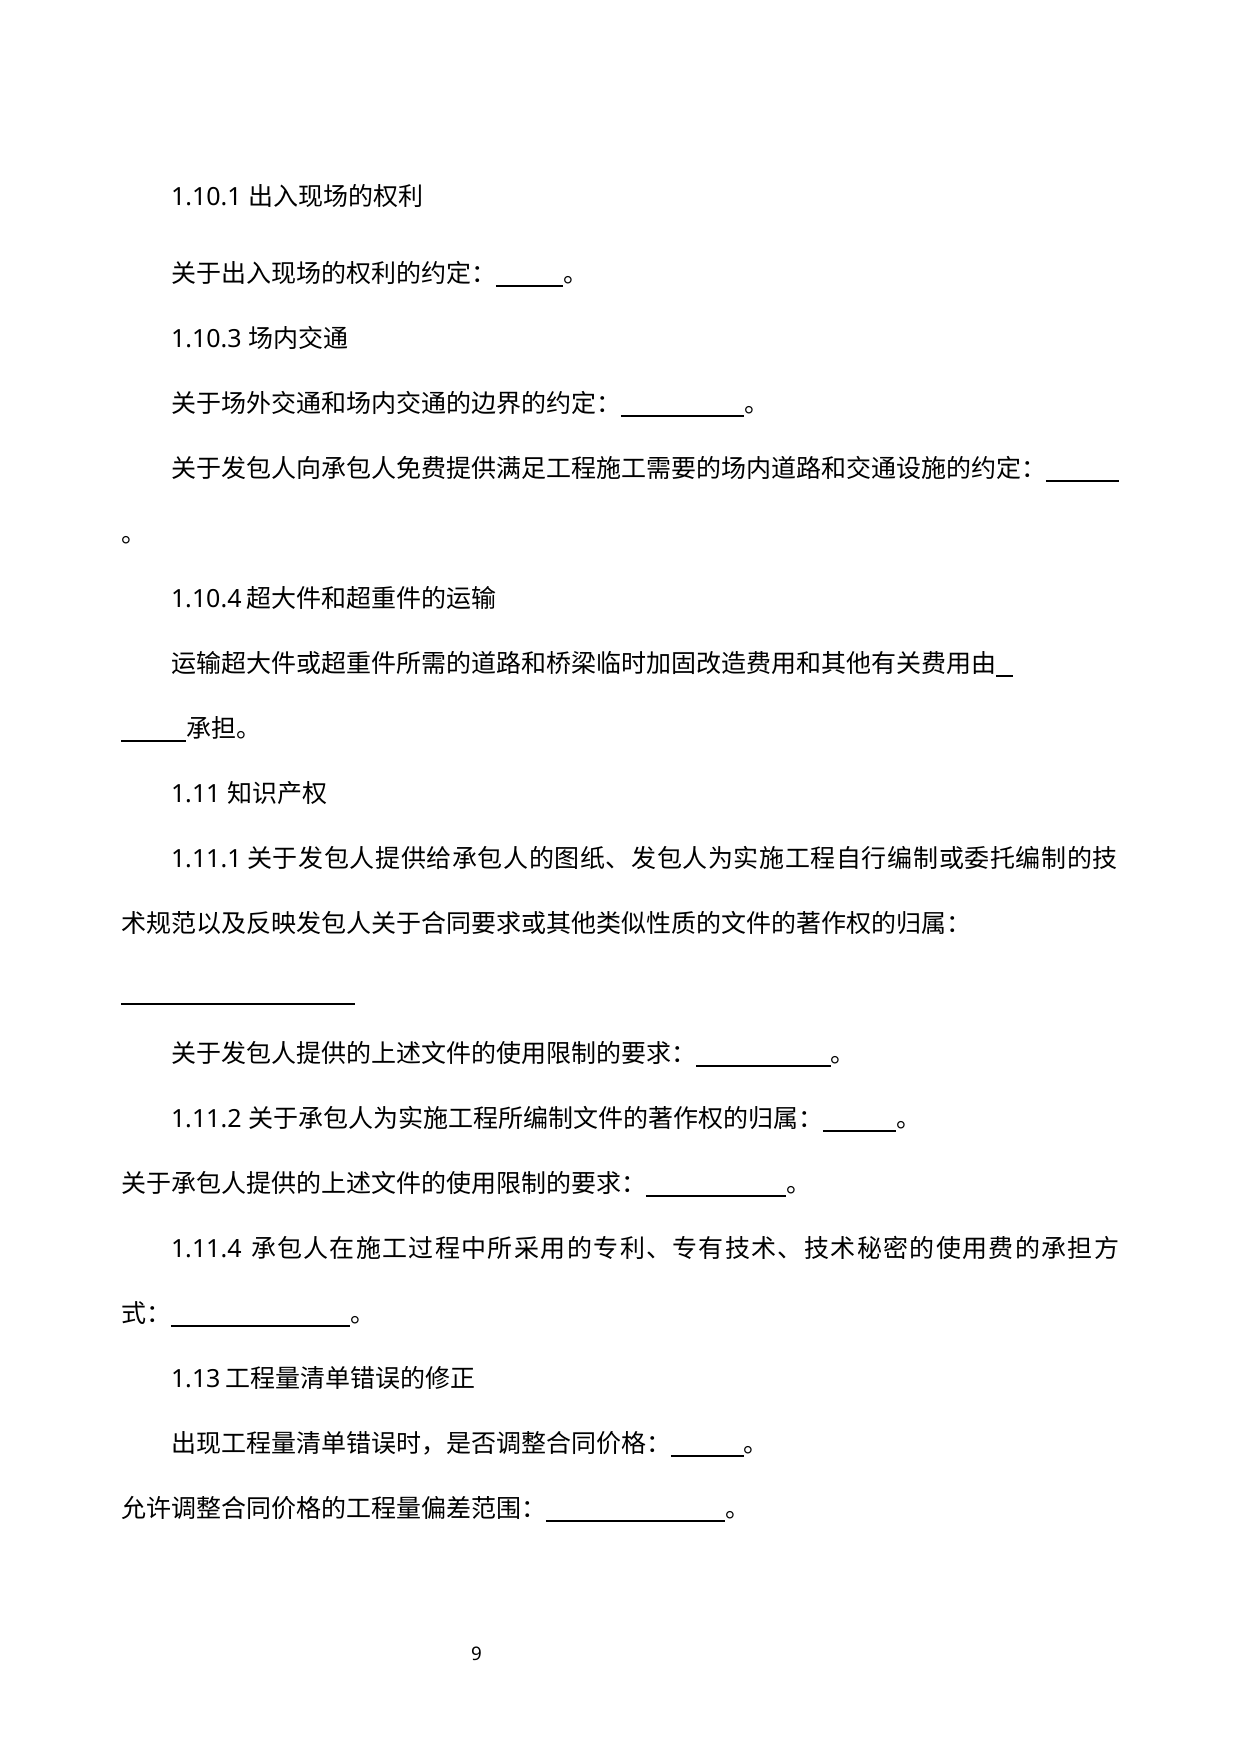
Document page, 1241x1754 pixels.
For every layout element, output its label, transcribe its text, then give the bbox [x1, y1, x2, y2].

text 1.10.3 场内交通 [121, 304, 1121, 369]
text 关于场外交通和场内交通的边界的约定： 。 [121, 369, 1121, 434]
text 1.11.1关于发包人提供给承包人的图纸、发包人为实施工程自行编制或委托编制的技术规范以及反映发包人关于合同要求或其他类似性质的文件的著作权的归属： [121, 824, 1121, 954]
text 1.13工程量清单错误的修正 [121, 1344, 1121, 1409]
text 1.11.4 承包人在施工过程中所采用的专利、专有技术、技术秘密的使用费的承担方式： 。 [121, 1214, 1121, 1344]
text 1.11 知识产权 [121, 759, 1121, 824]
text 关于承包人提供的上述文件的使用限制的要求： 。 [121, 1149, 1121, 1214]
text 出现工程量清单错误时，是否调整合同价格： 。 [121, 1409, 1121, 1474]
text 1.11.2 关于承包人为实施工程所编制文件的著作权的归属： 。 [121, 1084, 1121, 1149]
text 运输超大件或超重件所需的道路和桥梁临时加固改造费用和其他有关费用由 [121, 629, 1121, 694]
text 关于发包人向承包人免费提供满足工程施工需要的场内道路和交通设施的约定： 。 [121, 434, 1121, 564]
text 1.10.4超大件和超重件的运输 [121, 564, 1121, 629]
text 关于出入现场的权利的约定： 。 [121, 239, 1121, 304]
text 承担。 [121, 694, 1121, 759]
text 1.10.1 出入现场的权利 [121, 162, 1121, 227]
text 关于发包人提供的上述文件的使用限制的要求： 。 [121, 1019, 1121, 1084]
text 允许调整合同价格的工程量偏差范围： 。 [121, 1474, 1121, 1539]
